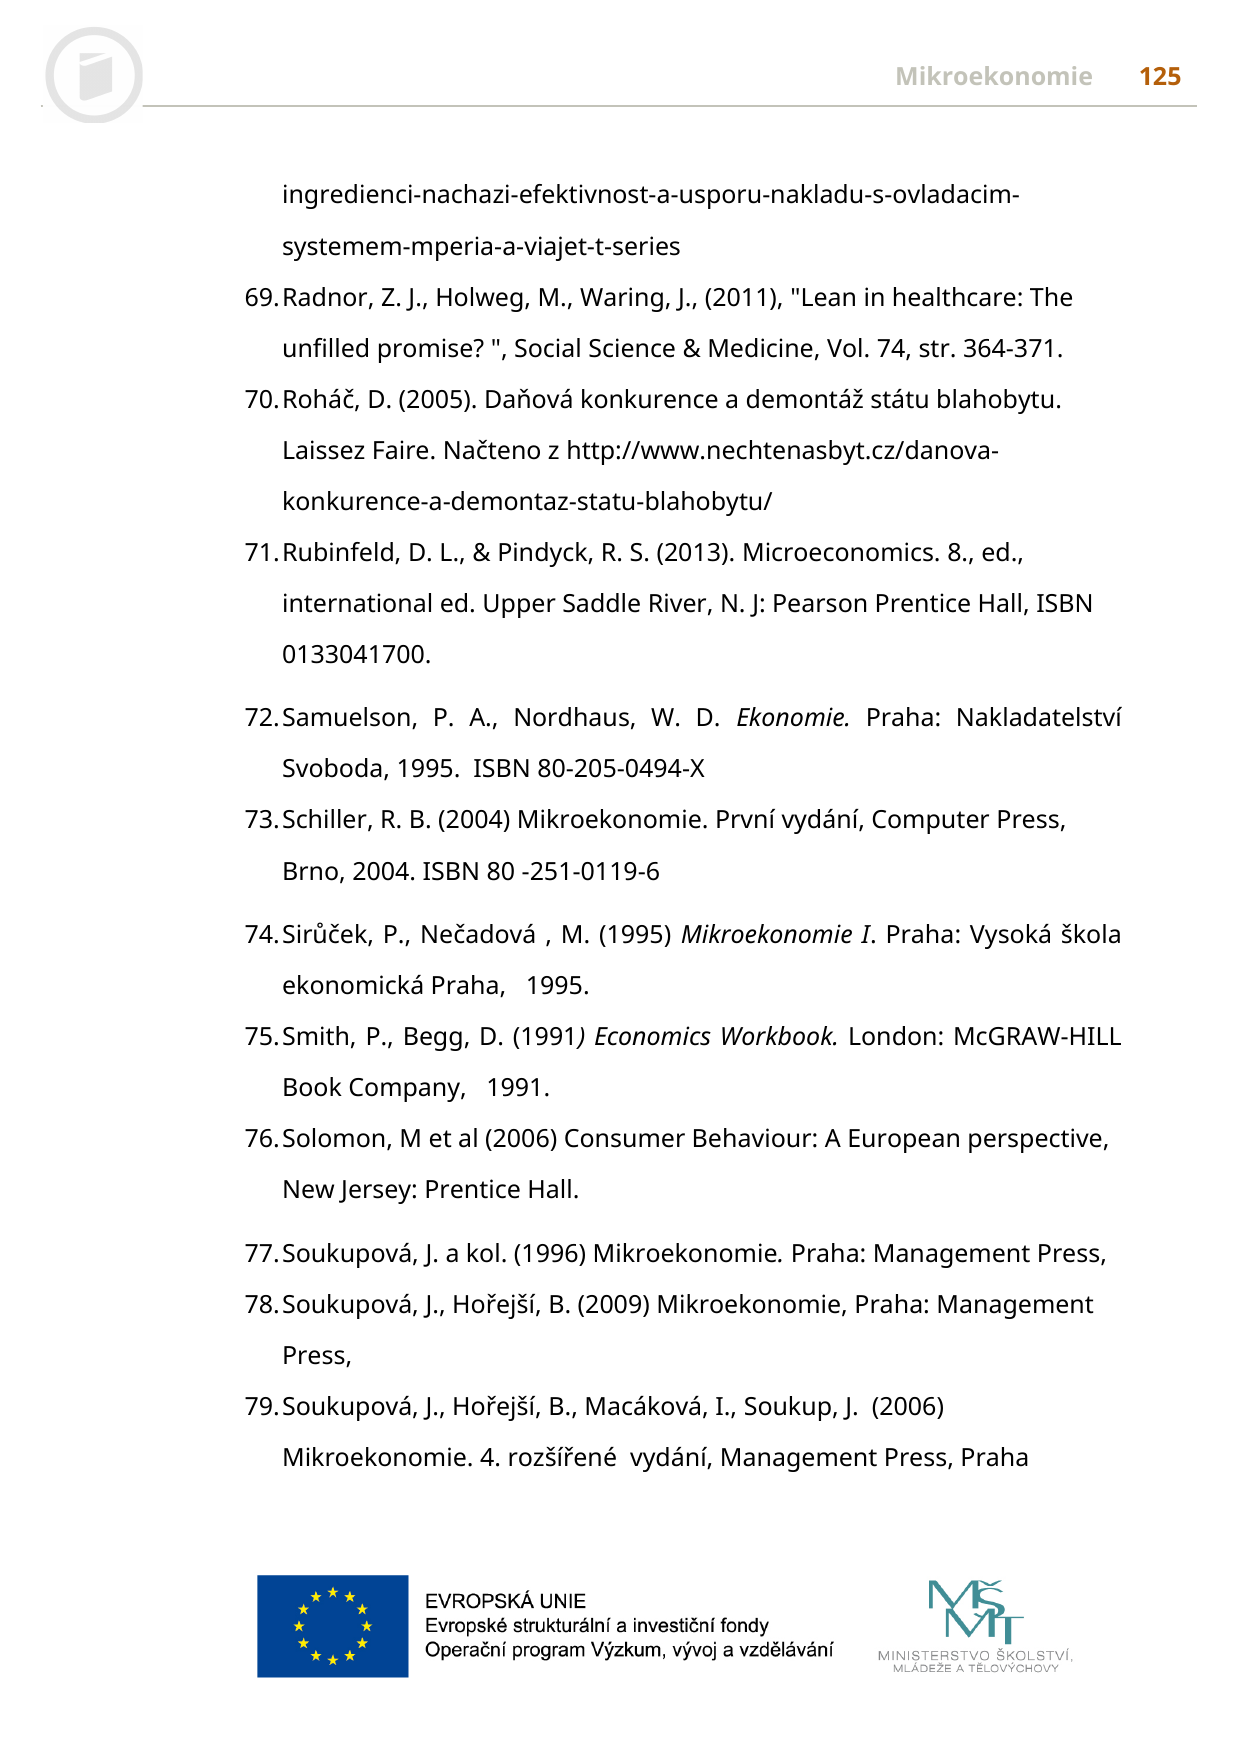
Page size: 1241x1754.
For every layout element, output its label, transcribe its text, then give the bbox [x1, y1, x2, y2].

list Soukupová, J., Hořejší, B., Macáková, I., Soukup, J. (2006) Mikroekonomie. 4. rozšířené vydání, Management Press, Praha [244, 1389, 1122, 1474]
list Soukupová, J. a kol. (1996) Mikroekonomie. Praha: Management Press, [244, 1236, 1122, 1269]
list Sirůček, P., Nečadová , M. (1995) Mikroekonomie I. Praha: Vysoká škola ekonomická Praha, 1995. [244, 917, 1122, 1002]
picture [206, 1524, 1123, 1728]
list Smith, P., Begg, D. (1991) Economics Workbook. London: McGRAW-HILL Book Company, 1991. [244, 1019, 1122, 1104]
list Soukupová, J., Hořejší, B. (2009) Mikroekonomie, Praha: Management Press, [244, 1287, 1122, 1372]
list Schiller, R. B. (2004) Mikroekonomie. První vydání, Computer Press, Brno, 2004. ISBN 80 -251-0119-6 [244, 802, 1122, 887]
list Samuelson, P. A., Nordhaus, W. D. Ekonomie. Praha: Nakladatelství Svoboda, 1995. ISBN 80-205-0494-X [244, 700, 1122, 785]
list Radnor, Z. J., Holweg, M., Waring, J., (2011), "Lean in healthcare: The unfilled promise? ", Social Science & Medicine, Vol. 74, str. 364-371. [244, 279, 1122, 364]
list Rubinfeld, D. L., & Pindyck, R. S. (2013). Microeconomics. 8., ed., international ed. Upper Saddle River, N. J: Pearson Prentice Hall, ISBN 0133041700. [244, 534, 1122, 671]
list Roháč, D. (2005). Daňová konkurence a demontáž státu blahobytu. Laissez Faire. Načteno z http://www.nechtenasbyt.cz/danova-konkurence-a-demontaz-statu-blahobytu/ [244, 381, 1122, 517]
list Solomon, M et al (2006) Consumer Behaviour: A European perspective, New Jersey: Prentice Hall. [244, 1121, 1122, 1206]
